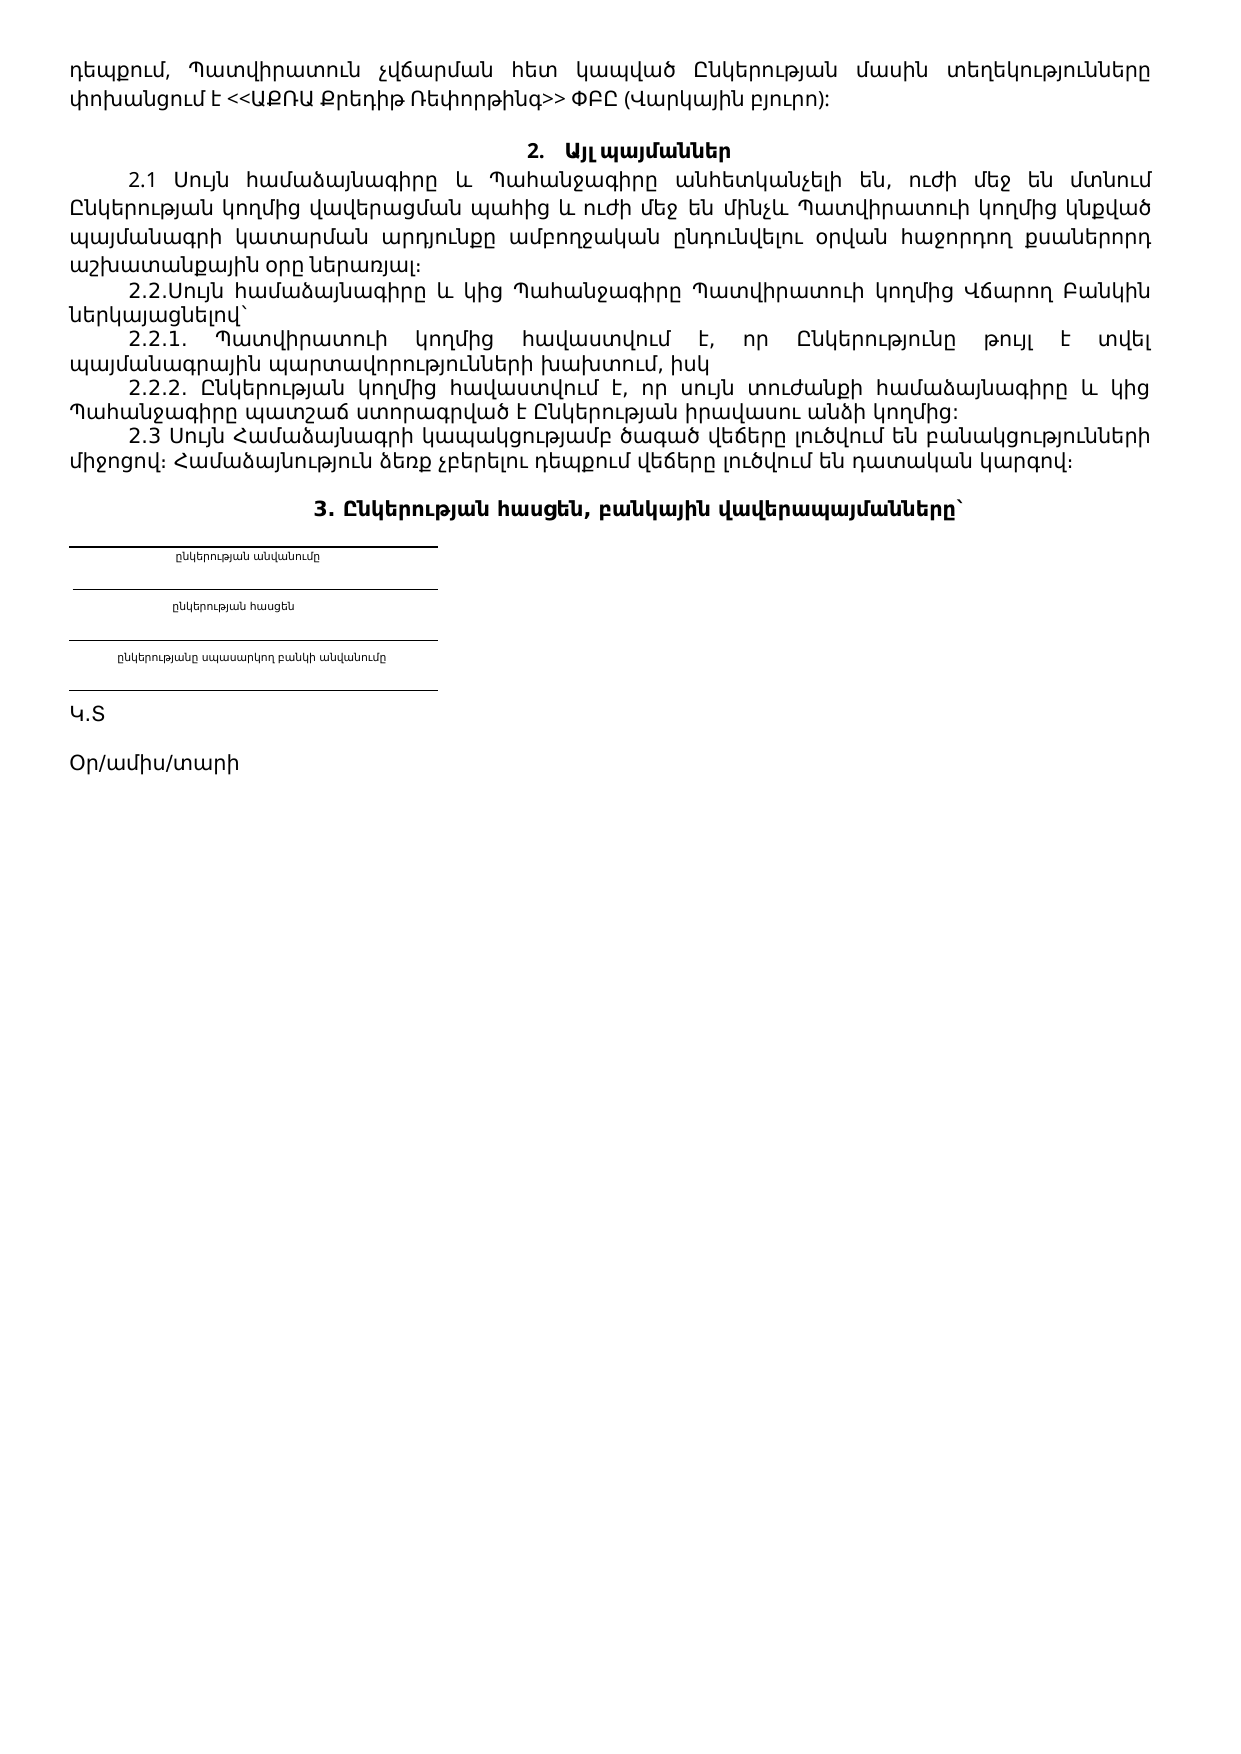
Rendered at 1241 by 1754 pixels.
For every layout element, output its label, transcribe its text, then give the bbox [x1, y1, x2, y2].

text Օր/ամիս/տարի [69, 751, 1152, 775]
text 2.2.1. Պատվիրատուի կողմից հավաստվում է, որ Ընկերությունը թույլ է տվել պայմանագրային պարտավորությունների խախտում, իսկ [69, 327, 1152, 376]
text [69, 56, 1152, 112]
text ընկերության անվանումը [69, 550, 1152, 572]
text 2.3 Սույն Համաձայնագրի կապակցությամբ ծագած վեճերը լուծվում են բանակցությունների միջոցով։ Համաձայնություն ձեռք չբերելու դեպքում վեճերը լուծվում են դատական կարգով։ [69, 424, 1152, 473]
text 3. Ընկերության հասցեն, բանկային վավերապայմանները` [69, 497, 1152, 522]
text 2.2.Սույն համաձայնագիրը և կից Պահանջագիրը Պատվիրատուի կողմից Վճարող Բանկին ներկայացնելով` [69, 279, 1152, 327]
text 2.2.2. Ընկերության կողմից հավաստվում է, որ սույն տուժանքի համաձայնագիրը և կից Պահանջագիրը պատշաճ ստորագրված է Ընկերության իրավասու անձի կողմից: [69, 376, 1152, 424]
text ընկերությանը սպասարկող բանկի անվանումը [69, 652, 1152, 673]
text 2.1 Սույն համաձայնագիրը և Պահանջագիրը անհետկանչելի են, ուժի մեջ են մտնում Ընկերության կողմից վավերացման պահից և ուժի մեջ են մինչև Պատվիրատուի կողմից կնքված պայմանագրի կատարման արդյունքը ամբողջական ընդունվելու օրվան հաջորդող քսաներորդ աշխատանքային օրը ներառյալ։ [69, 165, 1152, 279]
list Այլ պայմաններ [107, 137, 1152, 165]
text Կ.Տ [69, 702, 1152, 726]
text ընկերության հասցեն [69, 601, 1152, 623]
